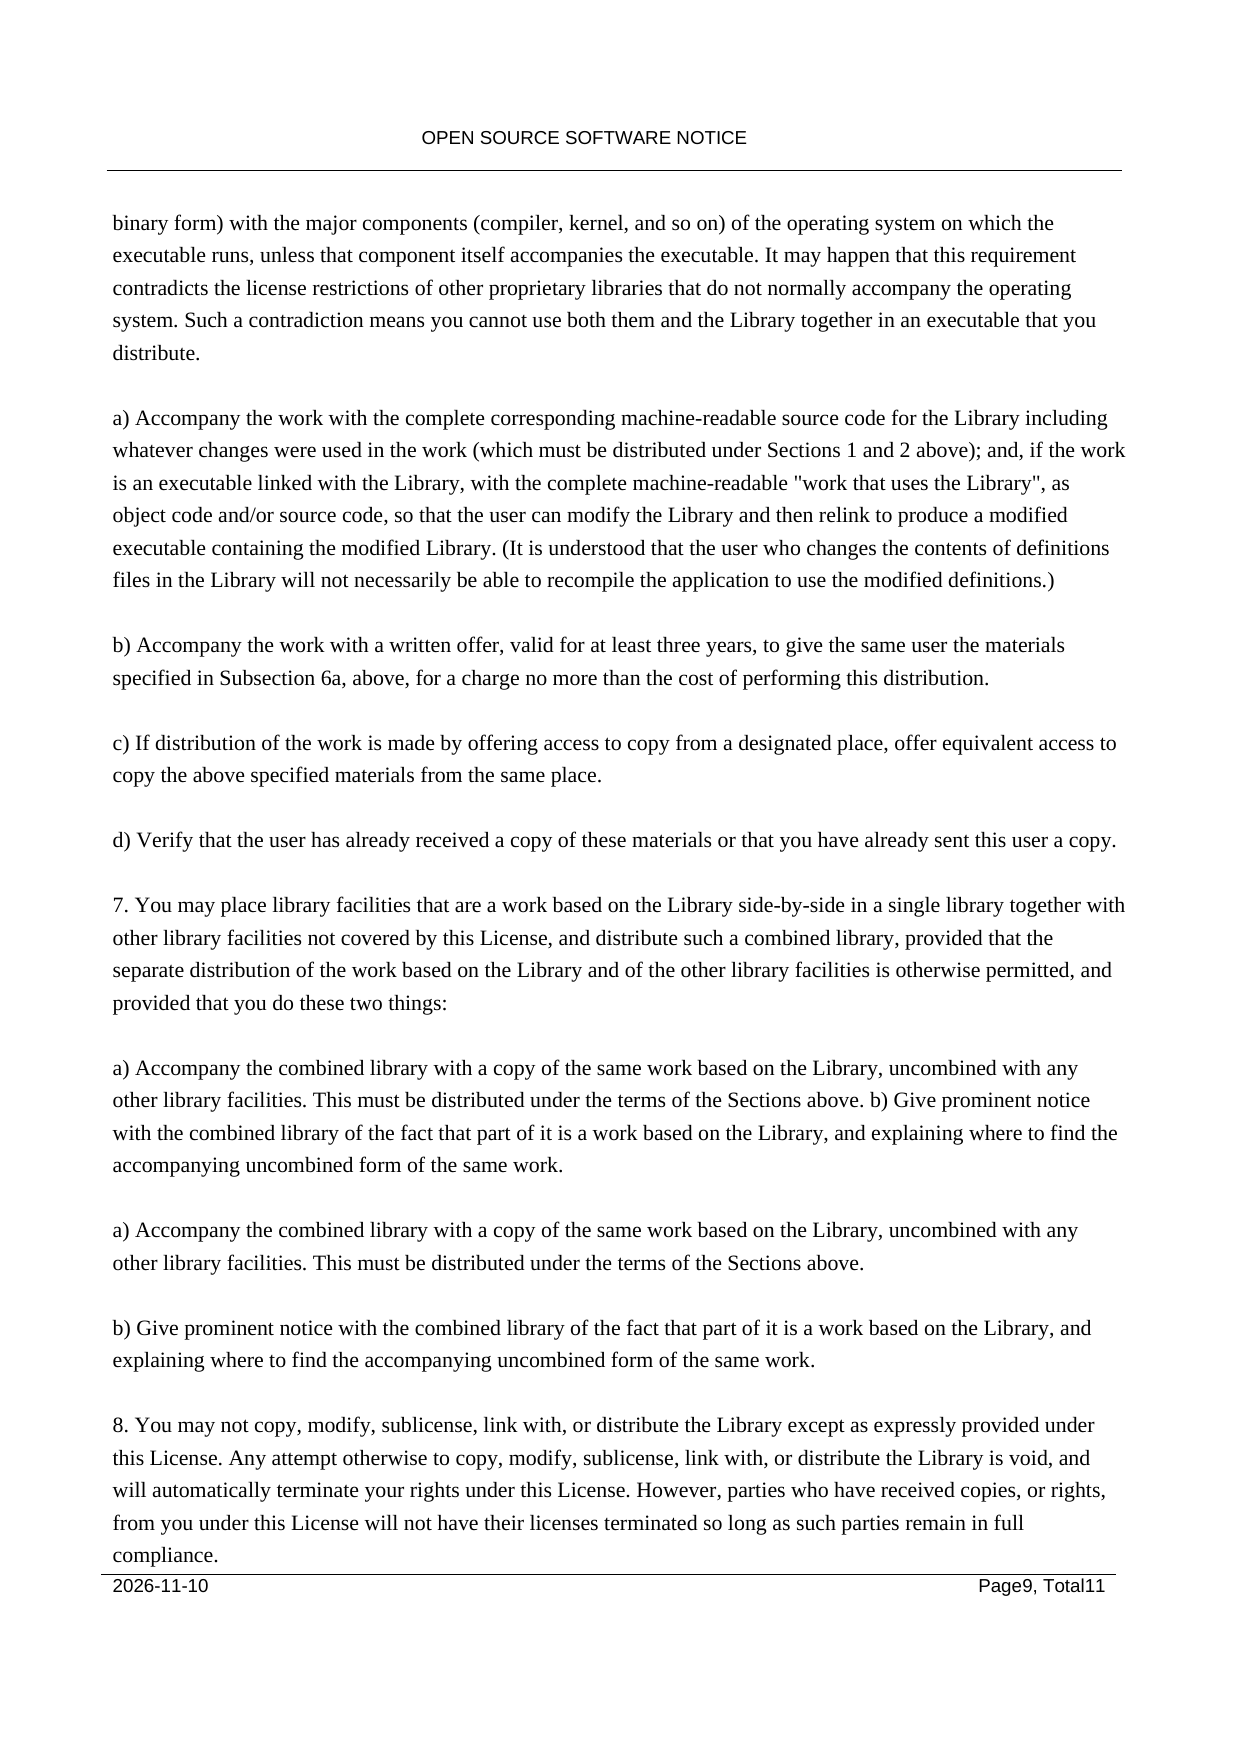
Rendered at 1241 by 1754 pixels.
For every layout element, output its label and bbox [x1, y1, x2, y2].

text [112, 206, 1128, 1571]
